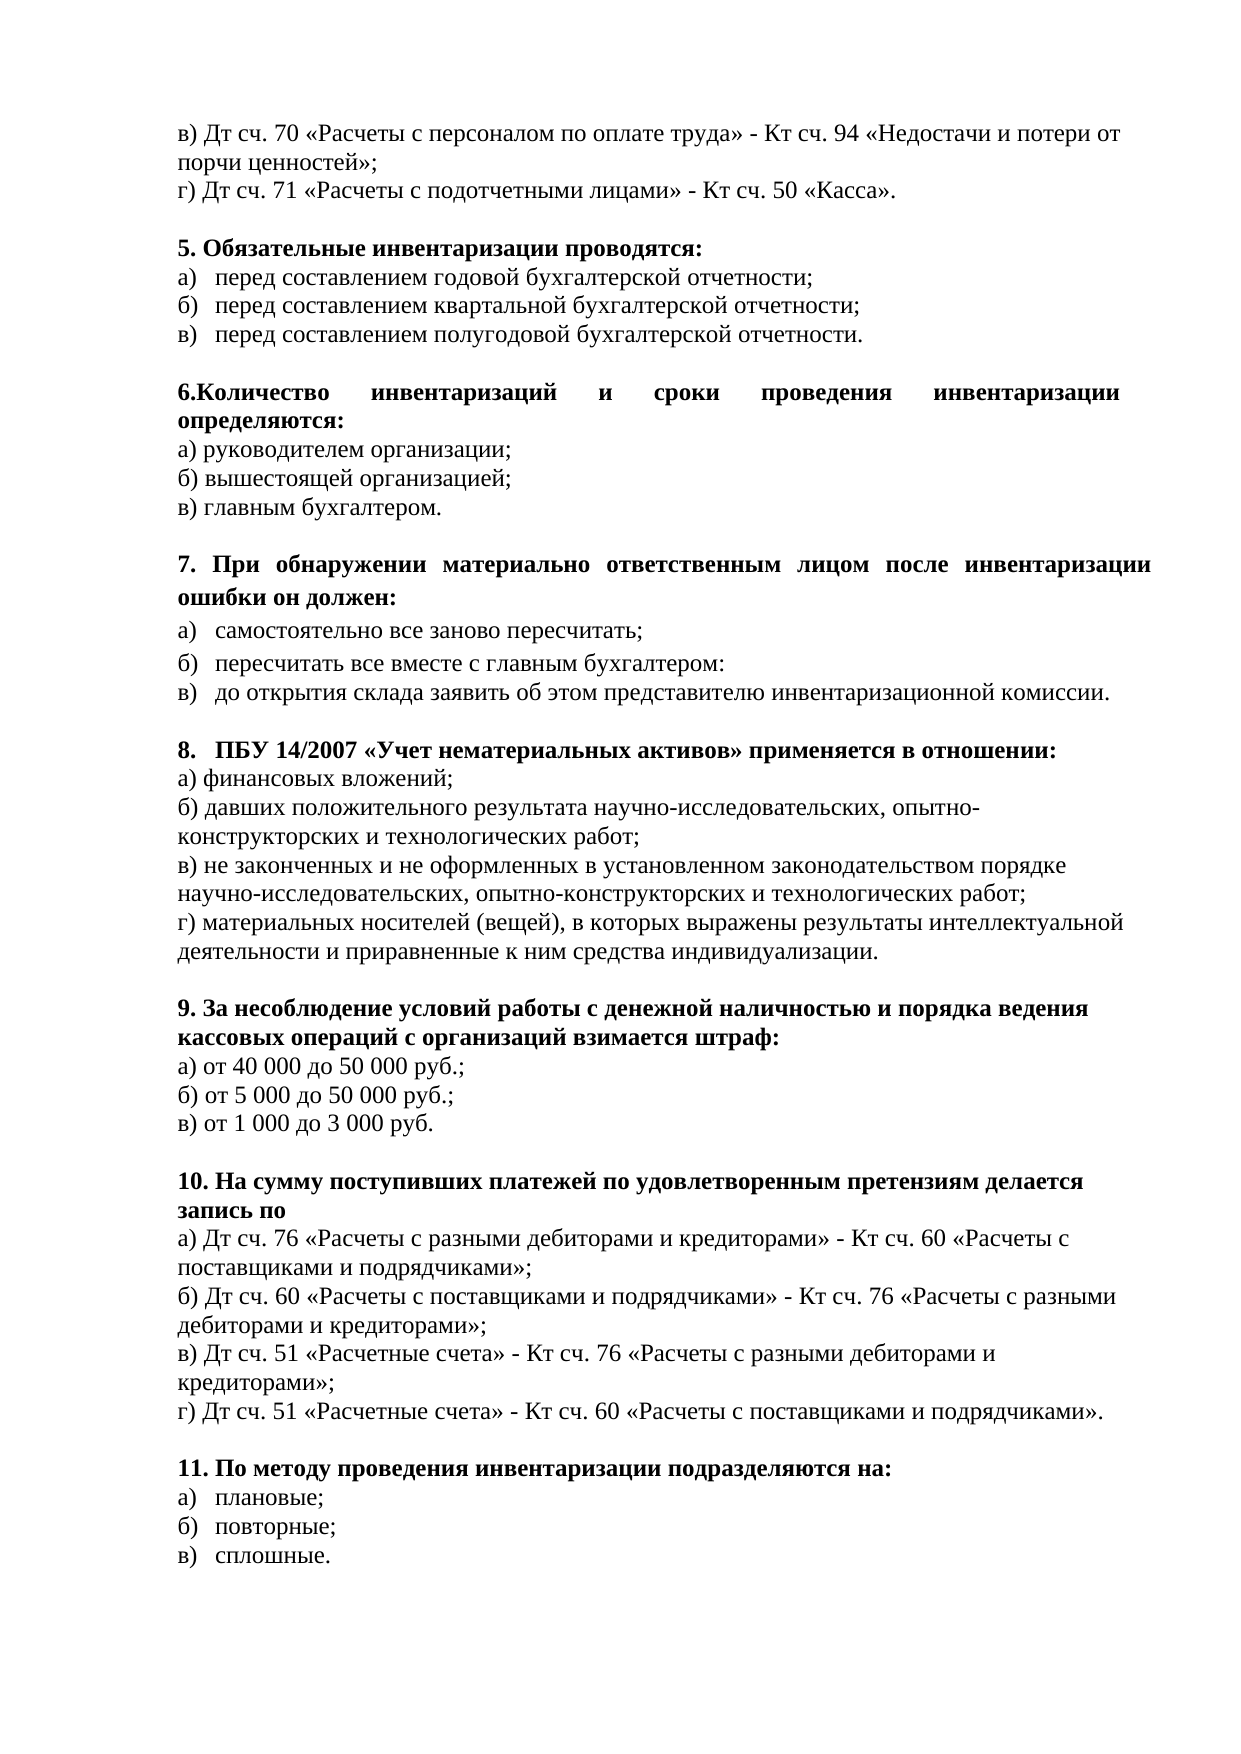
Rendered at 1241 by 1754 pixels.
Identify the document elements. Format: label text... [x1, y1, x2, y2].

text 11. По методу проведения инвентаризации подразделяются на: [177, 1453, 1152, 1482]
text б) перед составлением квартальной бухгалтерской отчетности; [177, 291, 1152, 319]
text а) плановые; [177, 1482, 1152, 1511]
text б) пересчитать все вместе с главным бухгалтером: [177, 648, 1152, 677]
text а) перед составлением годовой бухгалтерской отчетности; [177, 262, 1152, 291]
text в) Дт сч. 70 «Расчеты с персоналом по оплате труда» - Кт сч. 94 «Недостачи и потери от порчи ценностей»; [177, 118, 1152, 176]
text б) от 5 000 до 50 000 руб.; [177, 1080, 1152, 1108]
text б) Дт сч. 60 «Расчеты с поставщиками и подрядчиками» - Кт сч. 76 «Расчеты с разными [177, 1281, 1152, 1310]
text б) повторные; [177, 1511, 1152, 1540]
text 7. При обнаружении материально ответственным лицом после инвентаризации ошибки он должен: [177, 549, 1152, 611]
text г) Дт сч. 51 «Расчетные счета» - Кт сч. 60 «Расчеты с поставщиками и подрядчиками». [177, 1396, 1152, 1425]
text 5. Обязательные инвентаризации проводятся: [177, 233, 1152, 262]
text дебиторами и кредиторами»; [177, 1310, 1152, 1338]
text 9. За несоблюдение условий работы с денежной наличностью и порядка ведения [177, 993, 1152, 1022]
text 10. На сумму поступивших платежей по удовлетворенным претензиям делается запись по [177, 1166, 1152, 1223]
text в) главным бухгалтером. [177, 492, 1152, 521]
text в) не законченных и не оформленных в установленном законодательством порядке научно-исследовательских, опытно-конструкторских и технологических работ; [177, 850, 1152, 907]
text 6.Количество инвентаризаций и сроки проведения инвентаризации определяются: [177, 377, 1120, 434]
text в) сплошные. [177, 1540, 1152, 1568]
text кассовых операций с организаций взимается штраф: [177, 1022, 1152, 1051]
text в) от 1 000 до 3 000 руб. [177, 1108, 1152, 1137]
text г) материальных носителей (вещей), в которых выражены результаты интеллектуальной деятельности и приравненные к ним средства индивидуализации. [177, 907, 1152, 965]
text а) от 40 000 до 50 000 руб.; [177, 1051, 1152, 1080]
text г) Дт сч. 71 «Расчеты с подотчетными лицами» - Кт сч. 50 «Касса». [177, 176, 1152, 204]
text а) самостоятельно все заново пересчитать; [177, 615, 1152, 644]
text 8. ПБУ 14/2007 «Учет нематериальных активов» применяется в отношении: [177, 735, 1152, 763]
text кредиторами»; [177, 1367, 1152, 1396]
text в) до открытия склада заявить об этом представителю инвентаризационной комиссии. [177, 677, 1152, 706]
text а) руководителем организации; [177, 434, 1152, 463]
text б) давших положительного результата научно-исследовательских, опытно-конструкторских и технологических работ; [177, 792, 1152, 850]
text а) Дт сч. 76 «Расчеты с разными дебиторами и кредиторами» - Кт сч. 60 «Расчеты с [177, 1223, 1152, 1252]
text б) вышестоящей организацией; [177, 463, 1152, 492]
text поставщиками и подрядчиками»; [177, 1252, 1152, 1281]
text в) перед составлением полугодовой бухгалтерской отчетности. [177, 319, 1152, 348]
text а) финансовых вложений; [177, 763, 1152, 792]
text в) Дт сч. 51 «Расчетные счета» - Кт сч. 76 «Расчеты с разными дебиторами и [177, 1338, 1152, 1367]
